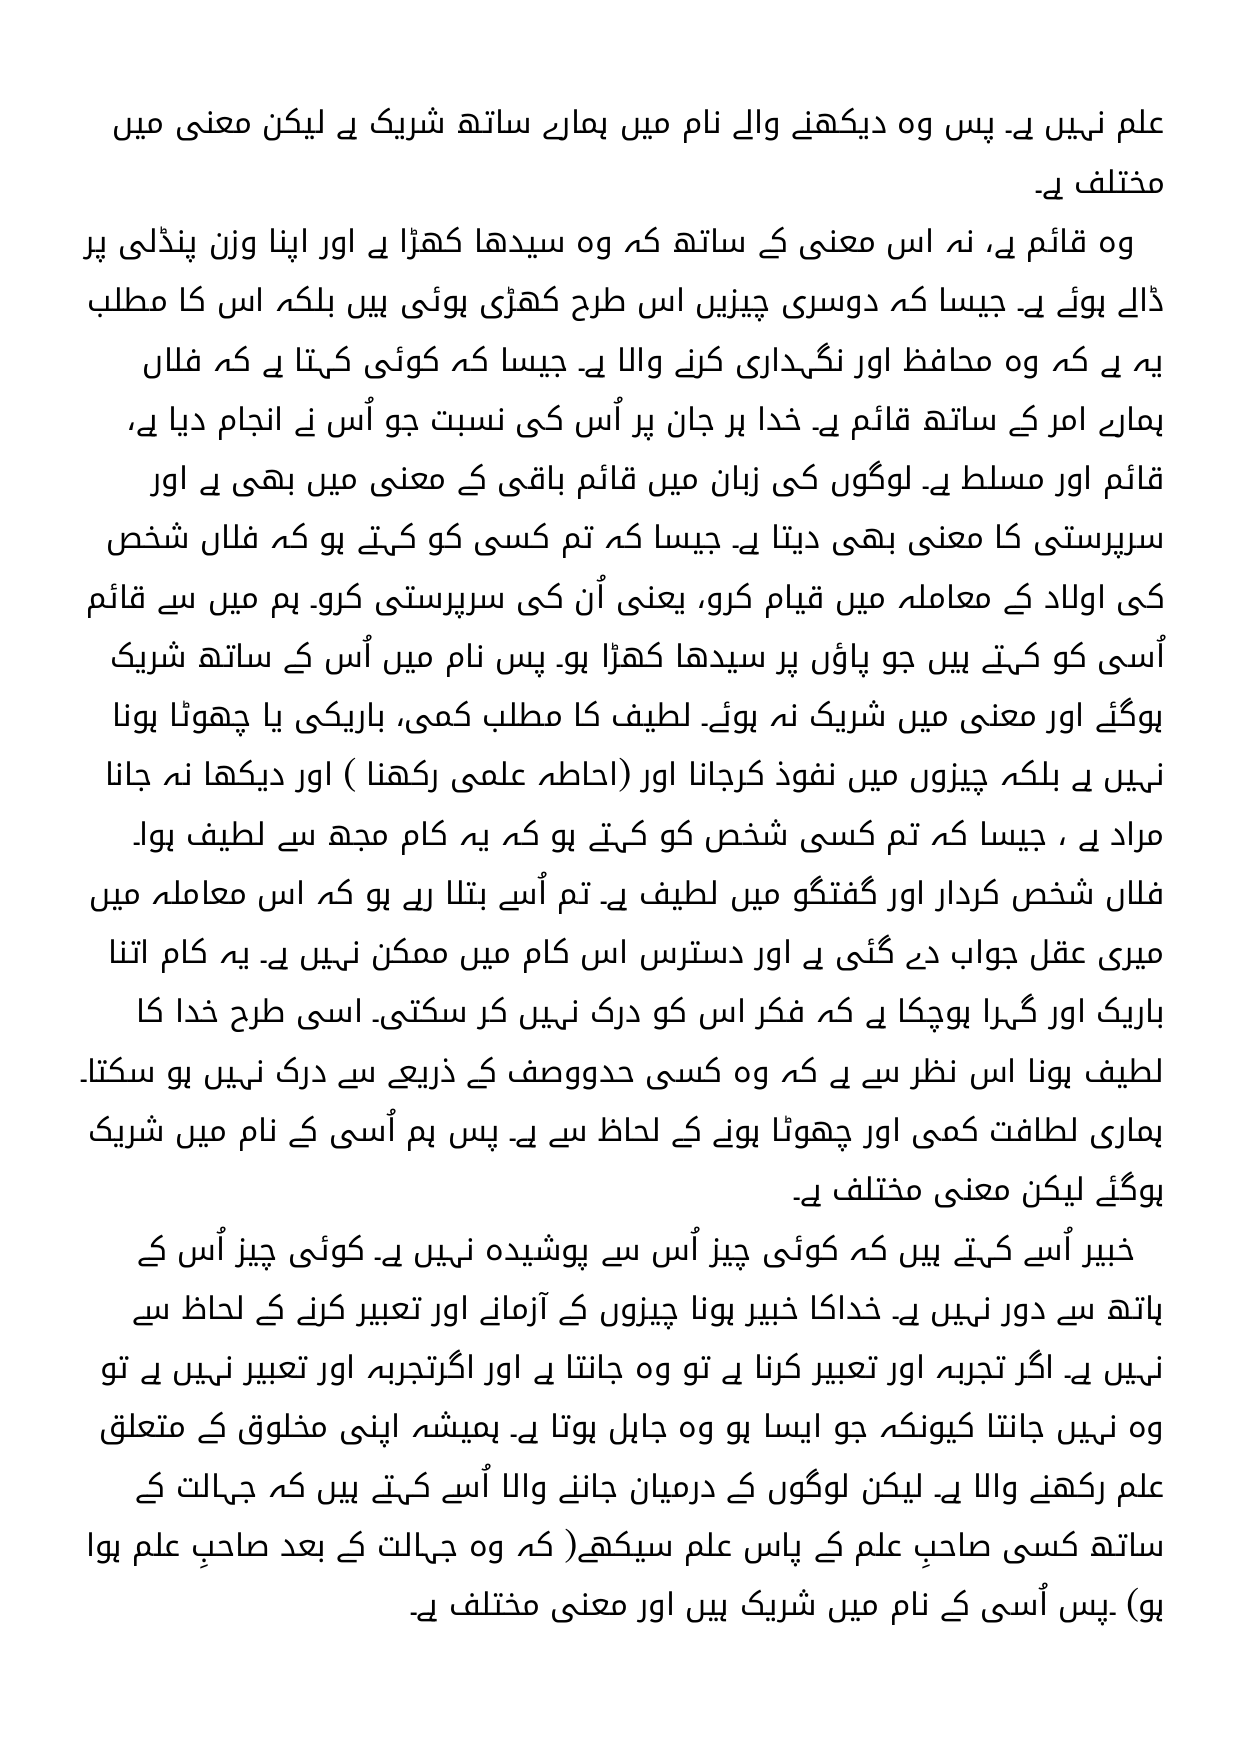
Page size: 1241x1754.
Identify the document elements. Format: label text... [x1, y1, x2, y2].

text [75, 94, 1165, 212]
text وہ قائم ہے، نہ اس معنی کے ساتھ کہ وہ سیدھا کھڑا ہے اور اپنا وزن پنڈلی پر ڈالے ہوئے ہے۔ جیسا کہ دوسری چیزیں اس طرح کھڑی ہوئی ہیں بلکہ اس کا مطلب یہ ہے کہ وہ محافظ اور نگہداری کرنے والا ہے۔ جیسا کہ کوئی کہتا ہے کہ فلاں ہمارے امر کے ساتھ قائم ہے۔ خدا ہر جان پر اُس کی نسبت جو اُس نے انجام دیا ہے، قائم اور مسلط ہے۔ لوگوں کی زبان میں قائم باقی کے معنی میں بھی ہے اور سرپرستی کا معنی بھی دیتا ہے۔ جیسا کہ تم کسی کو کہتے ہو کہ فلاں شخص کی اولاد کے معاملہ میں قیام کرو، یعنی اُن کی سرپرستی کرو۔ ہم میں سے قائم اُسی کو کہتے ہیں جو پاؤں پر سیدھا کھڑا ہو۔ پس نام میں اُس کے ساتھ شریک ہوگئے اور معنی میں شریک نہ ہوئے۔ لطیف کا مطلب کمی، باریکی یا چھوٹا ہونا نہیں ہے بلکہ چیزوں میں نفوذ کرجانا اور (احاطہ علمی رکھنا ) اور دیکھا نہ جانا مراد ہے ، جیسا کہ تم کسی شخص کو کہتے ہو کہ یہ کام مجھ سے لطیف ہوا۔ فلاں شخص کردار اور گفتگو میں لطیف ہے۔ تم اُسے بتلا رہے ہو کہ اس معاملہ میں میری عقل جواب دے گئی ہے اور دسترس اس کام میں ممکن نہیں ہے۔ یہ کام اتنا باریک اور گہرا ہوچکا ہے کہ فکر اس کو درک نہیں کر سکتی۔ اسی طرح خدا کا لطیف ہونا اس نظر سے ہے کہ وہ کسی حدووصف کے ذریعے سے درک نہیں ہو سکتا۔ ہماری لطافت کمی اور چھوٹا ہونے کے لحاظ سے ہے۔ پس ہم اُسی کے نام میں شریک ہوگئے لیکن معنی مختلف ہے۔ [75, 212, 1165, 1220]
text خبیر اُسے کہتے ہیں کہ کوئی چیز اُس سے پوشیدہ نہیں ہے۔ کوئی چیز اُس کے ہاتھ سے دور نہیں ہے۔ خداکا خبیر ہونا چیزوں کے آزمانے اور تعبیر کرنے کے لحاظ سے نہیں ہے۔ اگر تجربہ اور تعبیر کرنا ہے تو وہ جانتا ہے اور اگرتجربہ اور تعبیر نہیں ہے تو وہ نہیں جانتا کیونکہ جو ایسا ہو وہ جاہل ہوتا ہے۔ ہمیشہ اپنی مخلوق کے متعلق علم رکھنے والا ہے۔ لیکن لوگوں کے درمیان جاننے والا اُسے کہتے ہیں کہ جہالت کے ساتھ کسی صاحبِ علم کے پاس علم سیکھے( کہ وہ جہالت کے بعد صاحبِ علم ہوا ہو) ۔پس اُسی کے نام میں شریک ہیں اور معنی مختلف ہے۔ [75, 1220, 1165, 1635]
